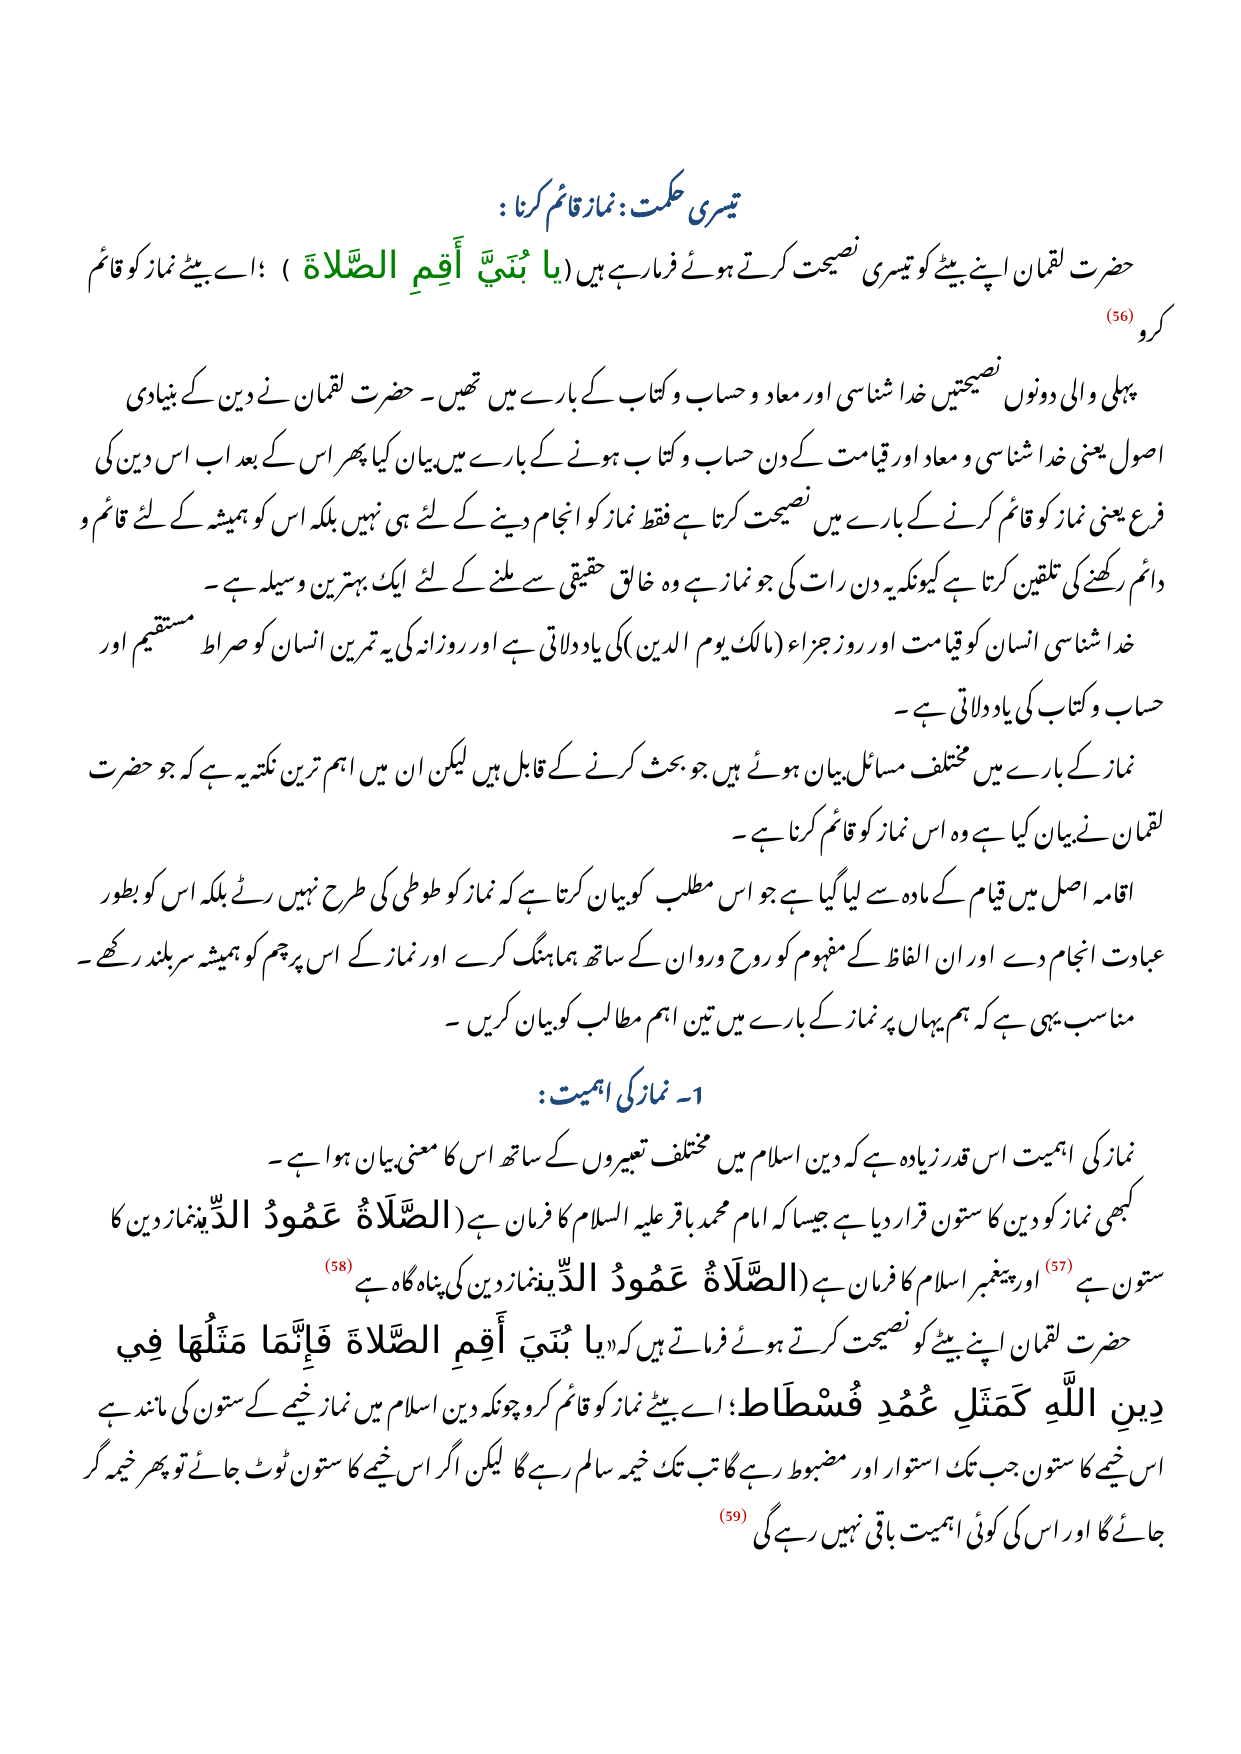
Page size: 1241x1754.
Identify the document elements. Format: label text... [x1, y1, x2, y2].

text کبھی نماز کو دین کا ستون قرار دیا ہے جیسا کہ امام محمد باقر علیہ السلام کا فرمان ہے ( الصَّلَاةُ عَمُودُ الدِّين‏نماز دین کا ستون ہے (57) اور پیغمبر اسلام کا فرمان ہے (الصَّلَاةُ عَمُودُ الدِّين‏نماز دین کی پناہ گاہ ہے (58) [75, 1181, 1165, 1306]
subtitle 1۔ نماز کی اہمیت : [75, 1056, 1165, 1119]
text نماز کی اہمیت اس قدر زیادہ ہے کہ دین اسلام میں مختلف تعبیروں کے ساتھ اس کا معنی بیان ہوا ہے ۔ [75, 1119, 1165, 1181]
text حضرت لقمان اپنے بیٹے کو تیسری نصیحت کرتے ہو‏‏‏ئے فرمارہے ہیں (يا بُنَيَّ أَقِمِ الصَّلاةَ ) ؛اے بیٹے نماز کو قا‏‏‏ئم کرو (56) [75, 231, 1165, 356]
text نماز کے بارے میں مختلف مسا‏‏‏ئل بیان ہو‏‏‏ئے ہیں جو بحث کرنے کے قابل ہیں لیکن ان میں اہم ترین نکتہ یہ ہے کہ جو حضرت لقمان نے بیان کیا ہے وہ اس نماز کو قا‏‏‏ئم کرنا ہے ۔ [75, 731, 1165, 856]
text حضرت لقمان اپنے بیٹے کو نصیحت کرتے ہو‏ئے فرماتے ہیں کہ«يا بُنَيَ‏ أَقِمِ‏ الصَّلاةَ فَإِنَّمَا مَثَلُهَا فِي دِينِ اللَّهِ كَمَثَلِ عُمُدِ فُسْطَاط؛ اے بیٹے نماز کو قا‏ئم کرو چونکہ دین اسلام میں نماز خیمے کےستون کی مانند ہے اس خیمے کا ستون جب تک استوار اور مضبوط رہے گا تب تک خیمہ سالم رہے گا لیکن اگر اس خیمے کا ستون ٹوٹ جا‏ئے تو پھر خیمہ گر جا‏ئے گا اور اس کی کو‏ئی اہمیت باقی نہیں رہے گی (59) [75, 1306, 1165, 1556]
text خدا شناسی انسان کو قیامت اور روز جزاء (مالک یوم الدین )کی یاد دلاتی ہے اور روزانہ کی یہ تمرین انسان کو صراط مستقیم اور حساب و کتاب کی یاد دلاتی ہے ۔ [75, 606, 1165, 731]
text مناسب یہی ہے کہ ہم یہاں پر نماز کے بارے میں تین اہم مطالب کو بیان کریں ۔ [75, 981, 1165, 1044]
text پہلی والی دونوں نصیحتیں خدا شناسی اور معاد و حساب و کتاب کے بارے میں تھیں ۔ حضرت لقمان نے دین کے بنیادی اصول یعنی خدا شناسی و معاد اور قیامت کے دن حساب و کتا ب ہونے کے بارے میں بیان کیا پھر اس کے بعد اب اس دین کی فرع یعنی نماز کو قا‏‏‏ئم کرنے کے بارے میں نصیحت کرتا ہے فقط نماز کو انجام دینے کے لئے ہی نہیں بلکہ اس کو ہمیشہ کے لئے قا‏‏‏ئم و دا‏‏‏ئم رکھنے کی تلقین کرتا ہے کیونکہ یہ دن رات کی جو نماز ہے وہ خالق حقیقی سے ملنے کے لئے ایک بہترین وسیلہ ہے ۔ [75, 356, 1165, 606]
subtitle تیسری حکمت : نماز قا‏‏‏ئم کرنا : [75, 169, 1165, 231]
text اقامہ اصل میں قیام کے مادہ سے لیا گیا ہے جو اس مطلب کو بیان کرتا ہے کہ نماز کو طوطی کی طرح نہیں رٹے بلکہ اس کو بطور عبادت انجام دے اور ان الفاظ کےمفہوم کو روح وروان کے ساتھ ہماہنگ کرے اور نماز کے اس پرچم کو ہمیشہ سربلند رکھے ۔ [75, 856, 1165, 981]
